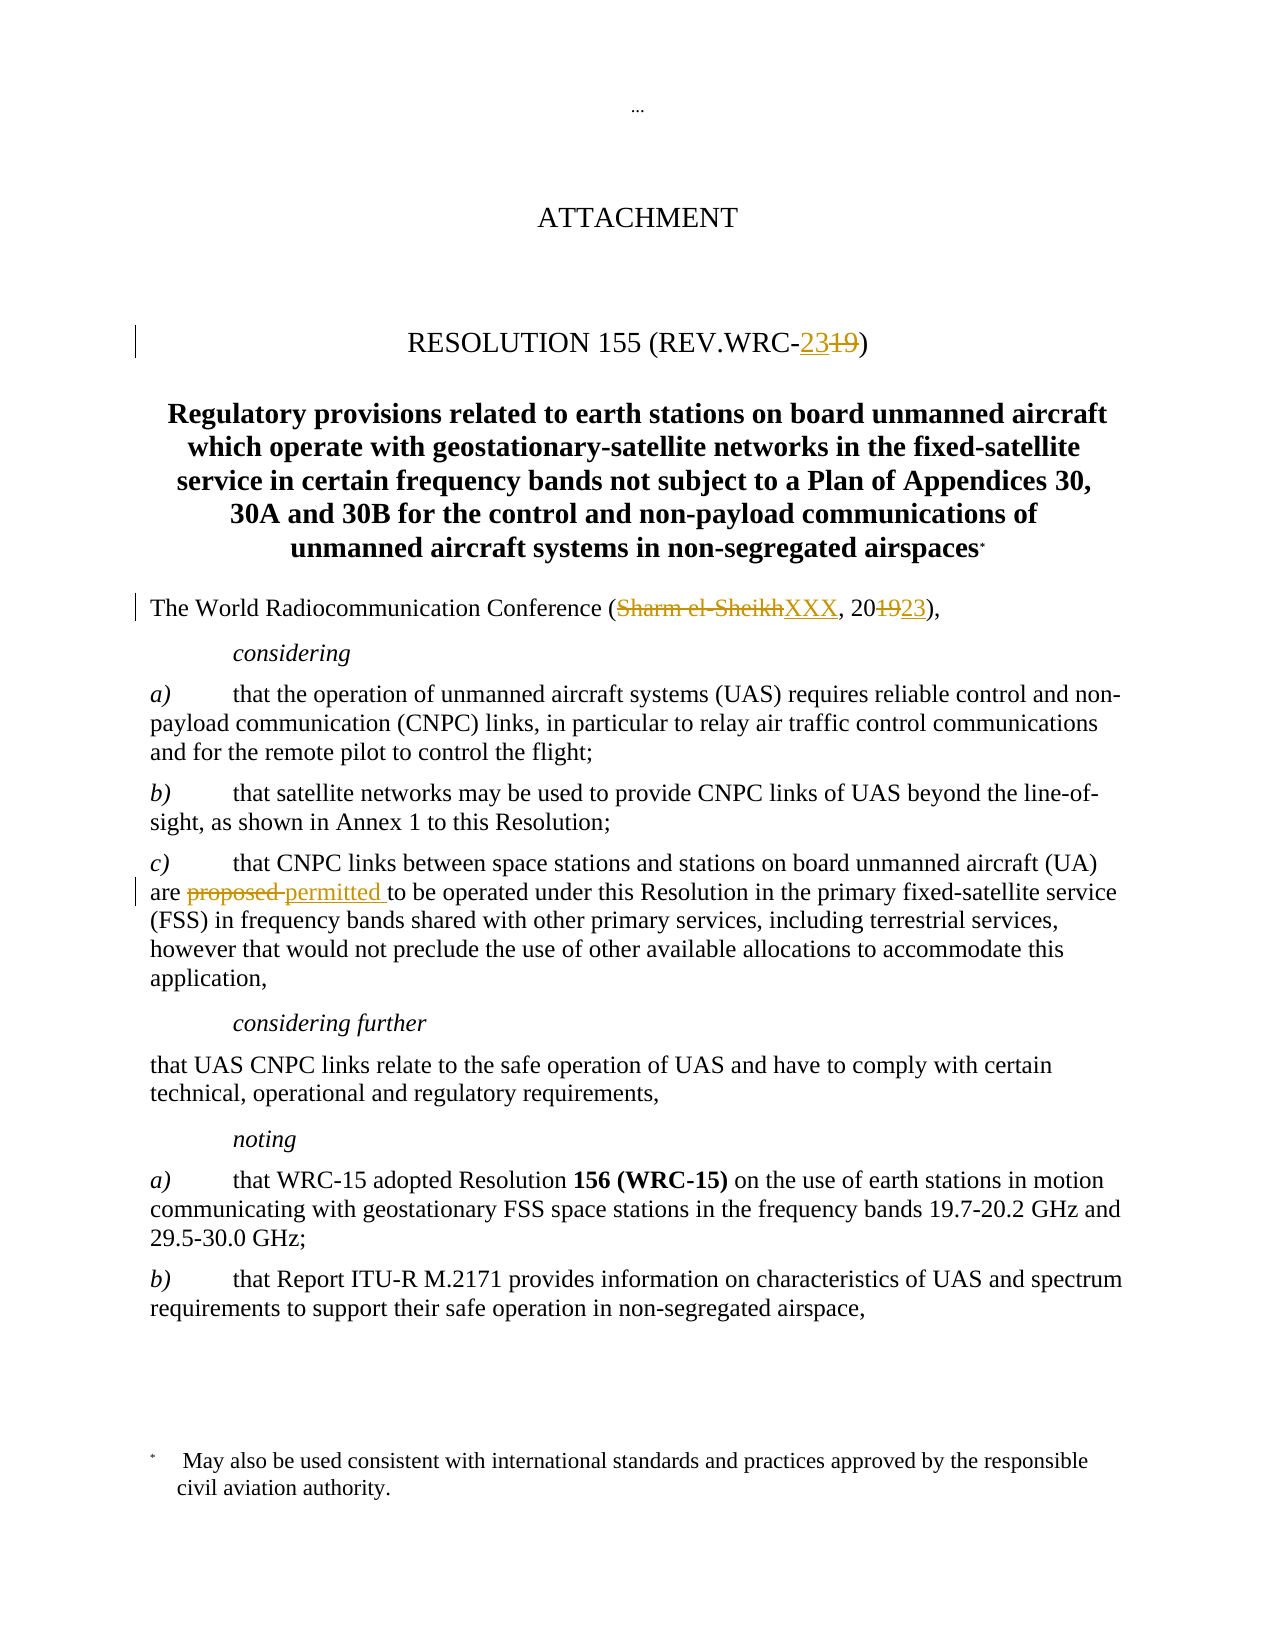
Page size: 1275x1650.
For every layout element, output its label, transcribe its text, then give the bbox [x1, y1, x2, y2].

text noting [233, 1124, 1125, 1153]
text Attachment [150, 200, 1125, 233]
text considering [233, 638, 1125, 667]
text b) that satellite networks may be used to provide CNPC links of UAS beyond the line-of-sight, as shown in Annex 1 to this Resolution; [150, 778, 1125, 836]
text c) that CNPC links between space stations and stations on board unmanned aircraft (UA) are to be operated under this Resolution in the primary fixed-satellite service (FSS) in frequency bands shared with other primary services, including terrestrial services, however that would not preclude the use of other available allocations to accommodate this application, [150, 848, 1125, 992]
text considering further [233, 1008, 1125, 1037]
title Regulatory provisions related to earth stations on board unmanned aircraft which operate with geostationary-satellite networks in the fixed-satellite service in certain frequency bands not subject to a Plan of Appendices 30, 30A and 30B for the control and non-payload communications of unmanned aircraft systems in non-segregated airspaces* [150, 396, 1125, 563]
text a) that WRC-15 adopted Resolution 156 (WRC-15) on the use of earth stations in motion communicating with geostationary FSS space stations in the frequency bands 19.7-20.2 GHz and 29.5-30.0 GHz; [150, 1165, 1125, 1251]
text a) that the operation of unmanned aircraft systems (UAS) requires reliable control and non-payload communication (CNPC) links, in particular to relay air traffic control communications and for the remote pilot to control the flight; [150, 679, 1125, 766]
title The World Radiocommunication Conference (, 20), [150, 593, 1125, 621]
text RESOLUTION 155 (REV.WRC-) [150, 325, 1125, 358]
text b) that Report ITU-R M.2171 provides information on characteristics of UAS and spectrum requirements to support their safe operation in non-segregated airspace, [150, 1264, 1125, 1321]
text that UAS CNPC links relate to the safe operation of UAS and have to comply with certain technical, operational and regulatory requirements, [150, 1050, 1125, 1107]
